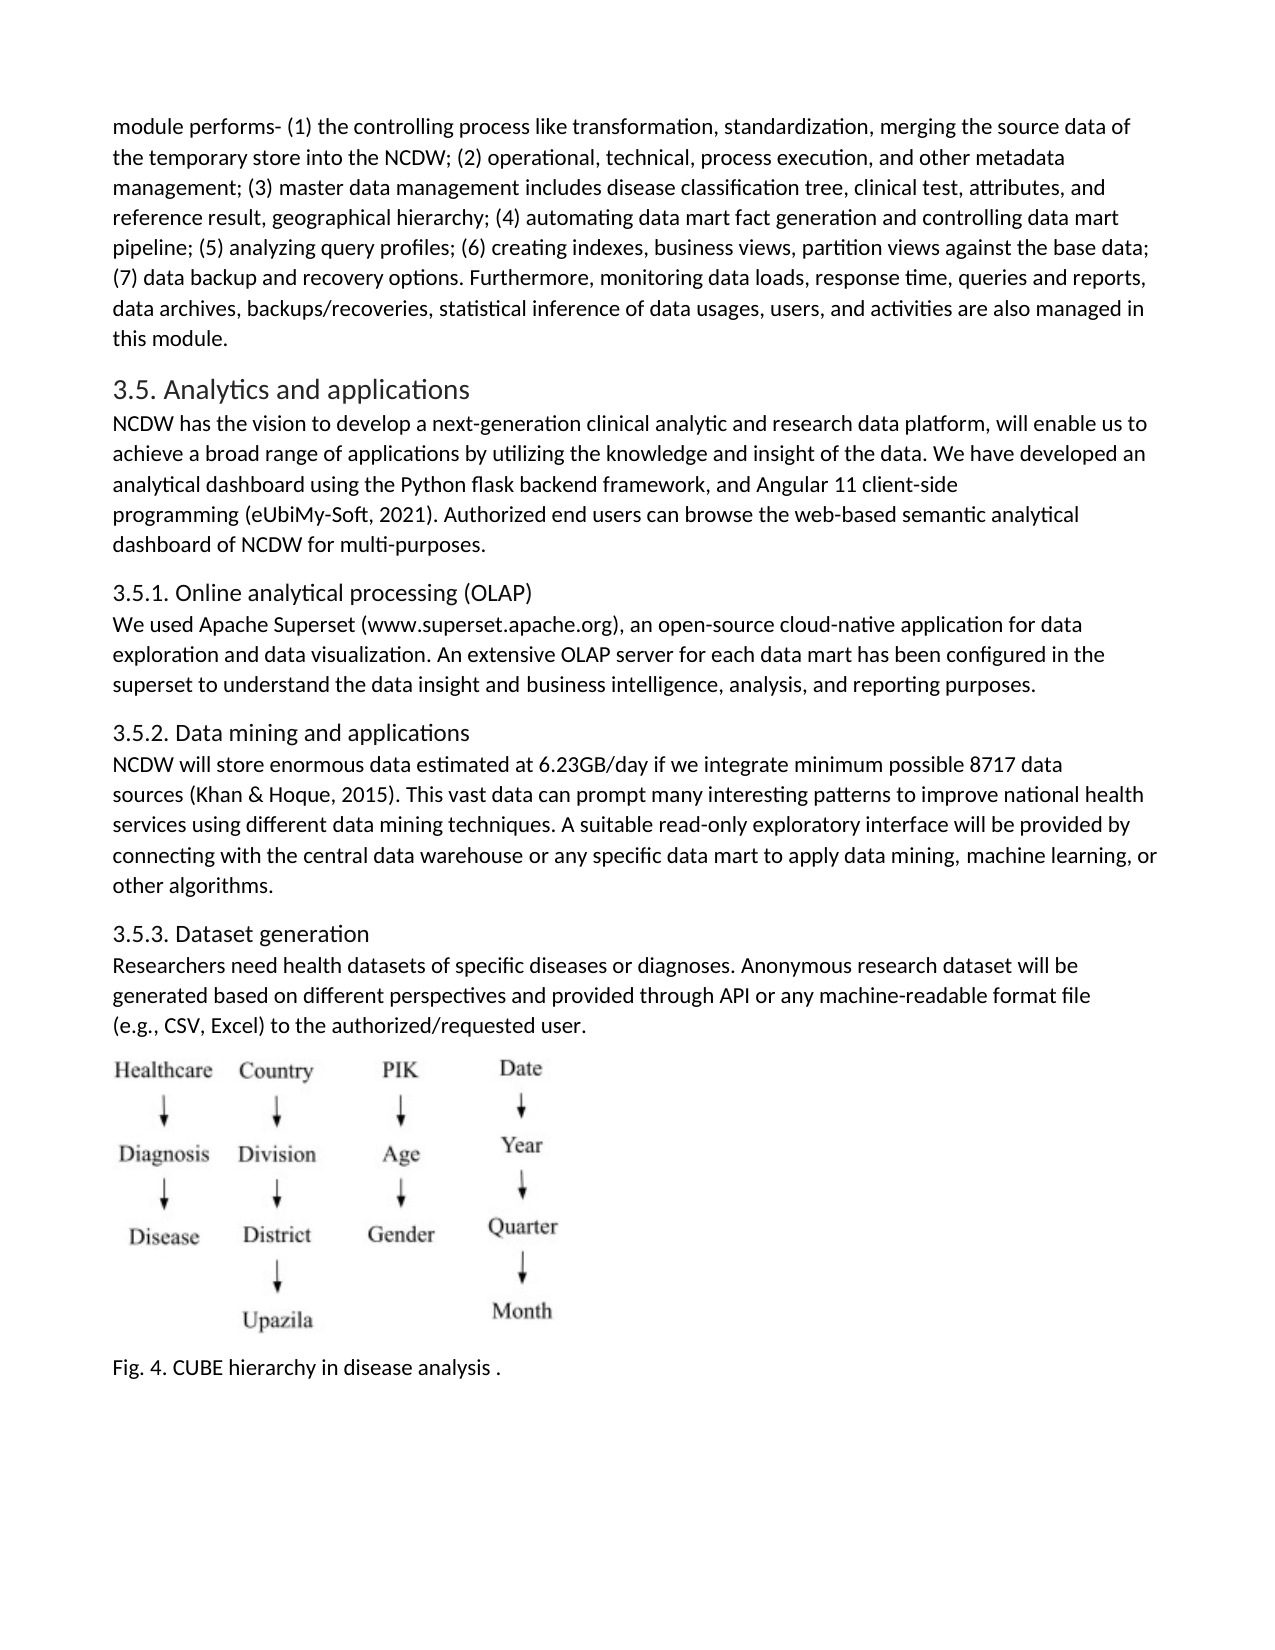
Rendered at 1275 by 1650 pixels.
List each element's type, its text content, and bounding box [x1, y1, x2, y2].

subtitle 3.5. Analytics and applications [112, 371, 1162, 406]
subtitle 3.5.1. Online analytical processing (OLAP) [112, 577, 1162, 607]
text Researchers need health datasets of specific diseases or diagnoses. Anonymous research dataset will be generated based on different perspectives and provided through API or any machine-readable format file (e.g., CSV, Excel) to the authorized/requested user. [112, 951, 1162, 1039]
text NCDW has the vision to develop a next-generation clinical analytic and research data platform, will enable us to achieve a broad range of applications by utilizing the knowledge and insight of the data. We have developed an analytical dashboard using the Python flask backend framework, and Angular 11 client-side programming (eUbiMy-Soft, 2021). Authorized end users can browse the web-based semantic analytical dashboard of NCDW for multi-purposes. [112, 409, 1162, 558]
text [112, 112, 1162, 352]
subtitle 3.5.2. Data mining and applications [112, 717, 1162, 748]
subtitle 3.5.3. Dataset generation [112, 918, 1162, 948]
text NCDW will store enormous data estimated at 6.23GB/day if we integrate minimum possible 8717 data sources (Khan & Hoque, 2015). This vast data can prompt many interesting patterns to improve national health services using different data mining techniques. A suitable read-only exploratory interface will be provided by connecting with the central data warehouse or any specific data mart to apply data mining, machine learning, or other algorithms. [112, 750, 1162, 899]
text We used Apache Superset (www.superset.apache.org), an open-source cloud-native application for data exploration and data visualization. An extensive OLAP server for each data mart has been configured in the superset to understand the data insight and business intelligence, analysis, and reporting purposes. [112, 610, 1162, 698]
text Fig. 4. CUBE hierarchy in disease analysis . [112, 1353, 1162, 1381]
picture [112, 1058, 560, 1335]
